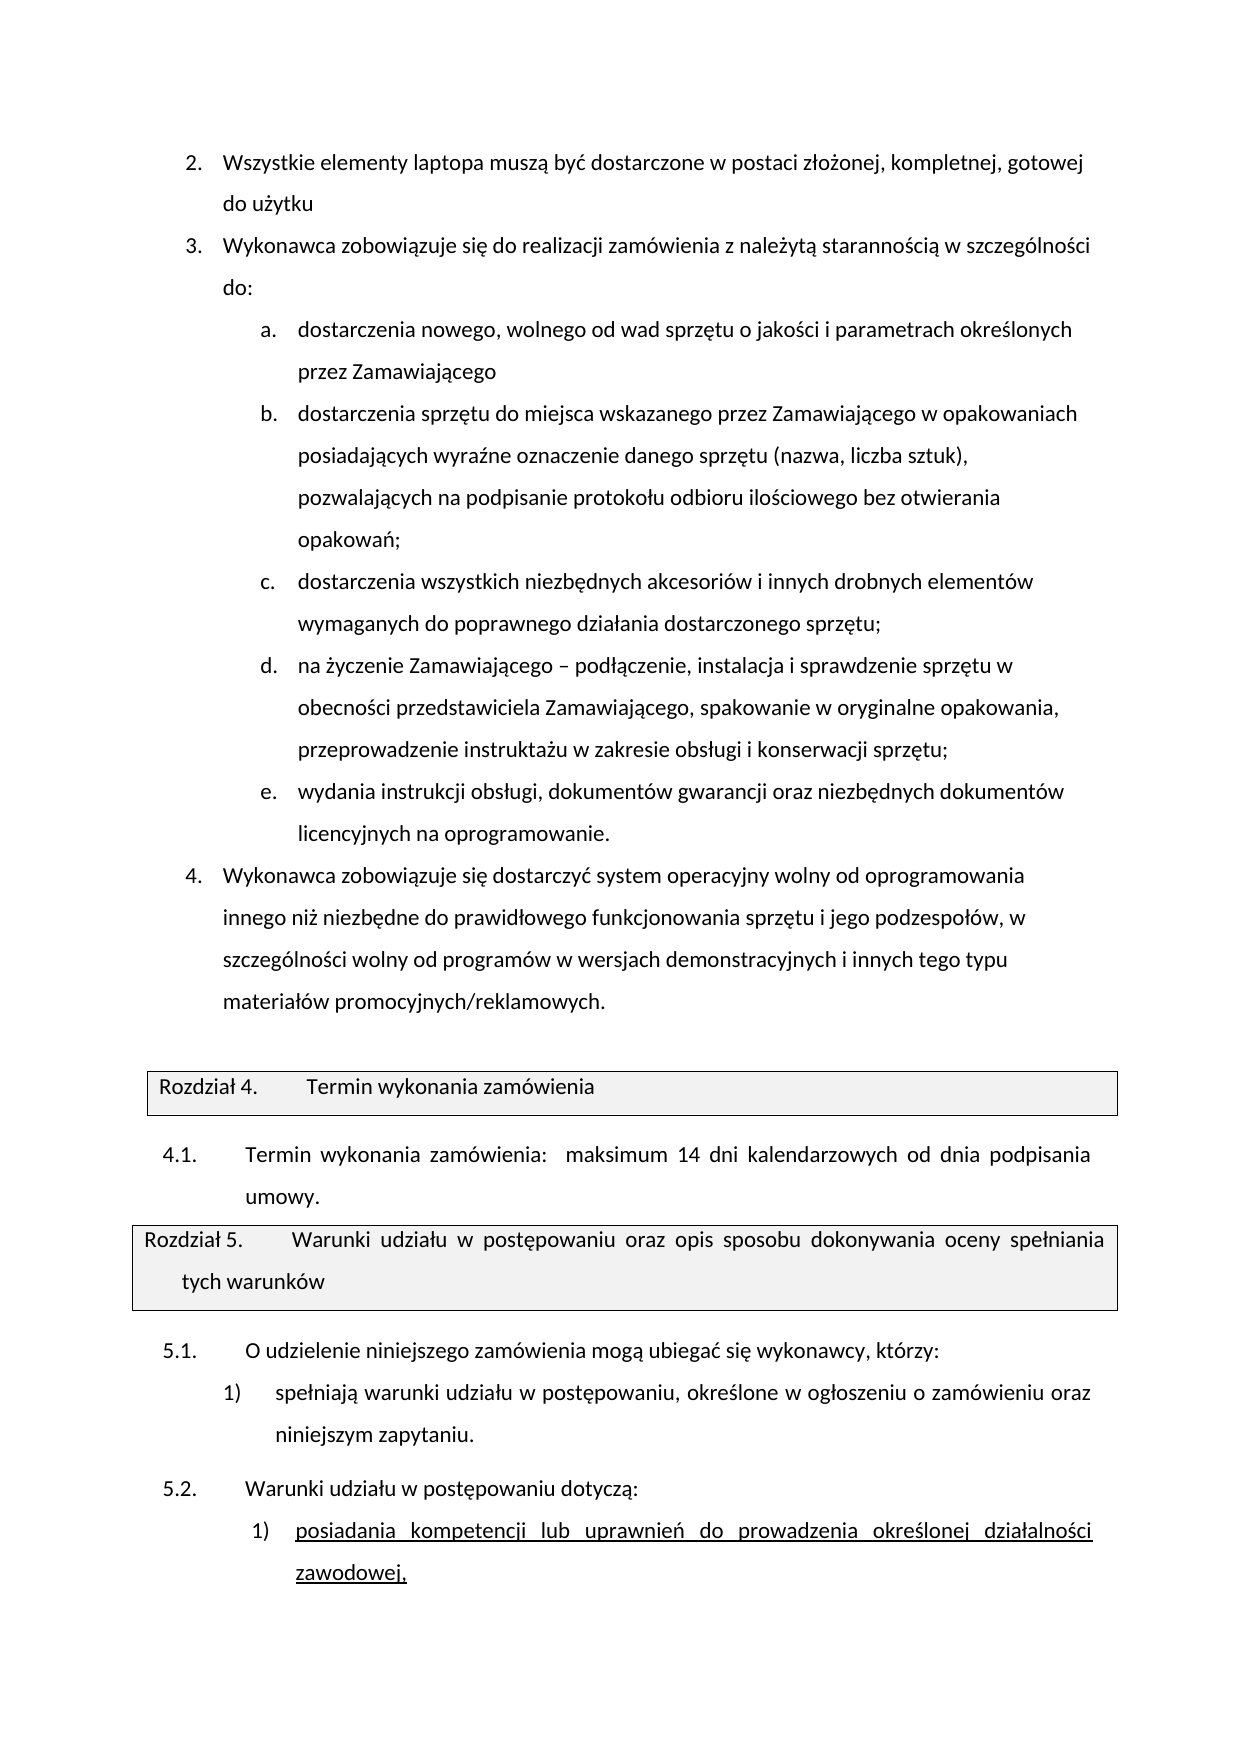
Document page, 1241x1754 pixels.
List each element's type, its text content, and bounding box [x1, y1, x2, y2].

table_header Termin wykonania zamówienia [148, 1072, 1117, 1114]
list na życzenie Zamawiającego – podłączenie, instalacja i sprawdzenie sprzętu w obecności przedstawiciela Zamawiającego, spakowanie w oryginalne opakowania, przeprowadzenie instruktażu w zakresie obsługi i konserwacji sprzętu; [260, 651, 1093, 763]
list dostarczenia sprzętu do miejsca wskazanego przez Zamawiającego w opakowaniach posiadających wyraźne oznaczenie danego sprzętu (nazwa, liczba sztuk), pozwalających na podpisanie protokołu odbioru ilościowego bez otwierania opakowań; [260, 399, 1093, 553]
table_header Warunki udziału w postępowaniu oraz opis sposobu dokonywania oceny spełniania tych warunków [133, 1226, 1117, 1310]
list Wykonawca zobowiązuje się do realizacji zamówienia z należytą starannością w szczególności do: [185, 232, 1093, 302]
list wydania instrukcji obsługi, dokumentów gwarancji oraz niezbędnych dokumentów licencyjnych na oprogramowanie. [260, 777, 1093, 847]
list posiadania kompetencji lub uprawnień do prowadzenia określonej działalności zawodowej, [251, 1516, 1093, 1586]
list Wykonawca zobowiązuje się dostarczyć system operacyjny wolny od oprogramowania innego niż niezbędne do prawidłowego funkcjonowania sprzętu i jego podzespołów, w szczególności wolny od programów w wersjach demonstracyjnych i innych tego typu materiałów promocyjnych/reklamowych. [185, 861, 1093, 1015]
list spełniają warunki udziału w postępowaniu, określone w ogłoszeniu o zamówieniu oraz niniejszym zapytaniu. [223, 1378, 1093, 1448]
list dostarczenia nowego, wolnego od wad sprzętu o jakości i parametrach określonych przez Zamawiającego [260, 316, 1093, 386]
list Warunki udziału w postępowaniu dotyczą: [162, 1474, 1093, 1502]
list Termin wykonania zamówienia: maksimum 14 dni kalendarzowych od dnia podpisania umowy. [162, 1141, 1093, 1211]
list O udzielenie niniejszego zamówienia mogą ubiegać się wykonawcy, którzy: [162, 1336, 1093, 1364]
list Wszystkie elementy laptopa muszą być dostarczone w postaci złożonej, kompletnej, gotowej do użytku [185, 148, 1093, 218]
list dostarczenia wszystkich niezbędnych akcesoriów i innych drobnych elementów wymaganych do poprawnego działania dostarczonego sprzętu; [260, 567, 1093, 637]
